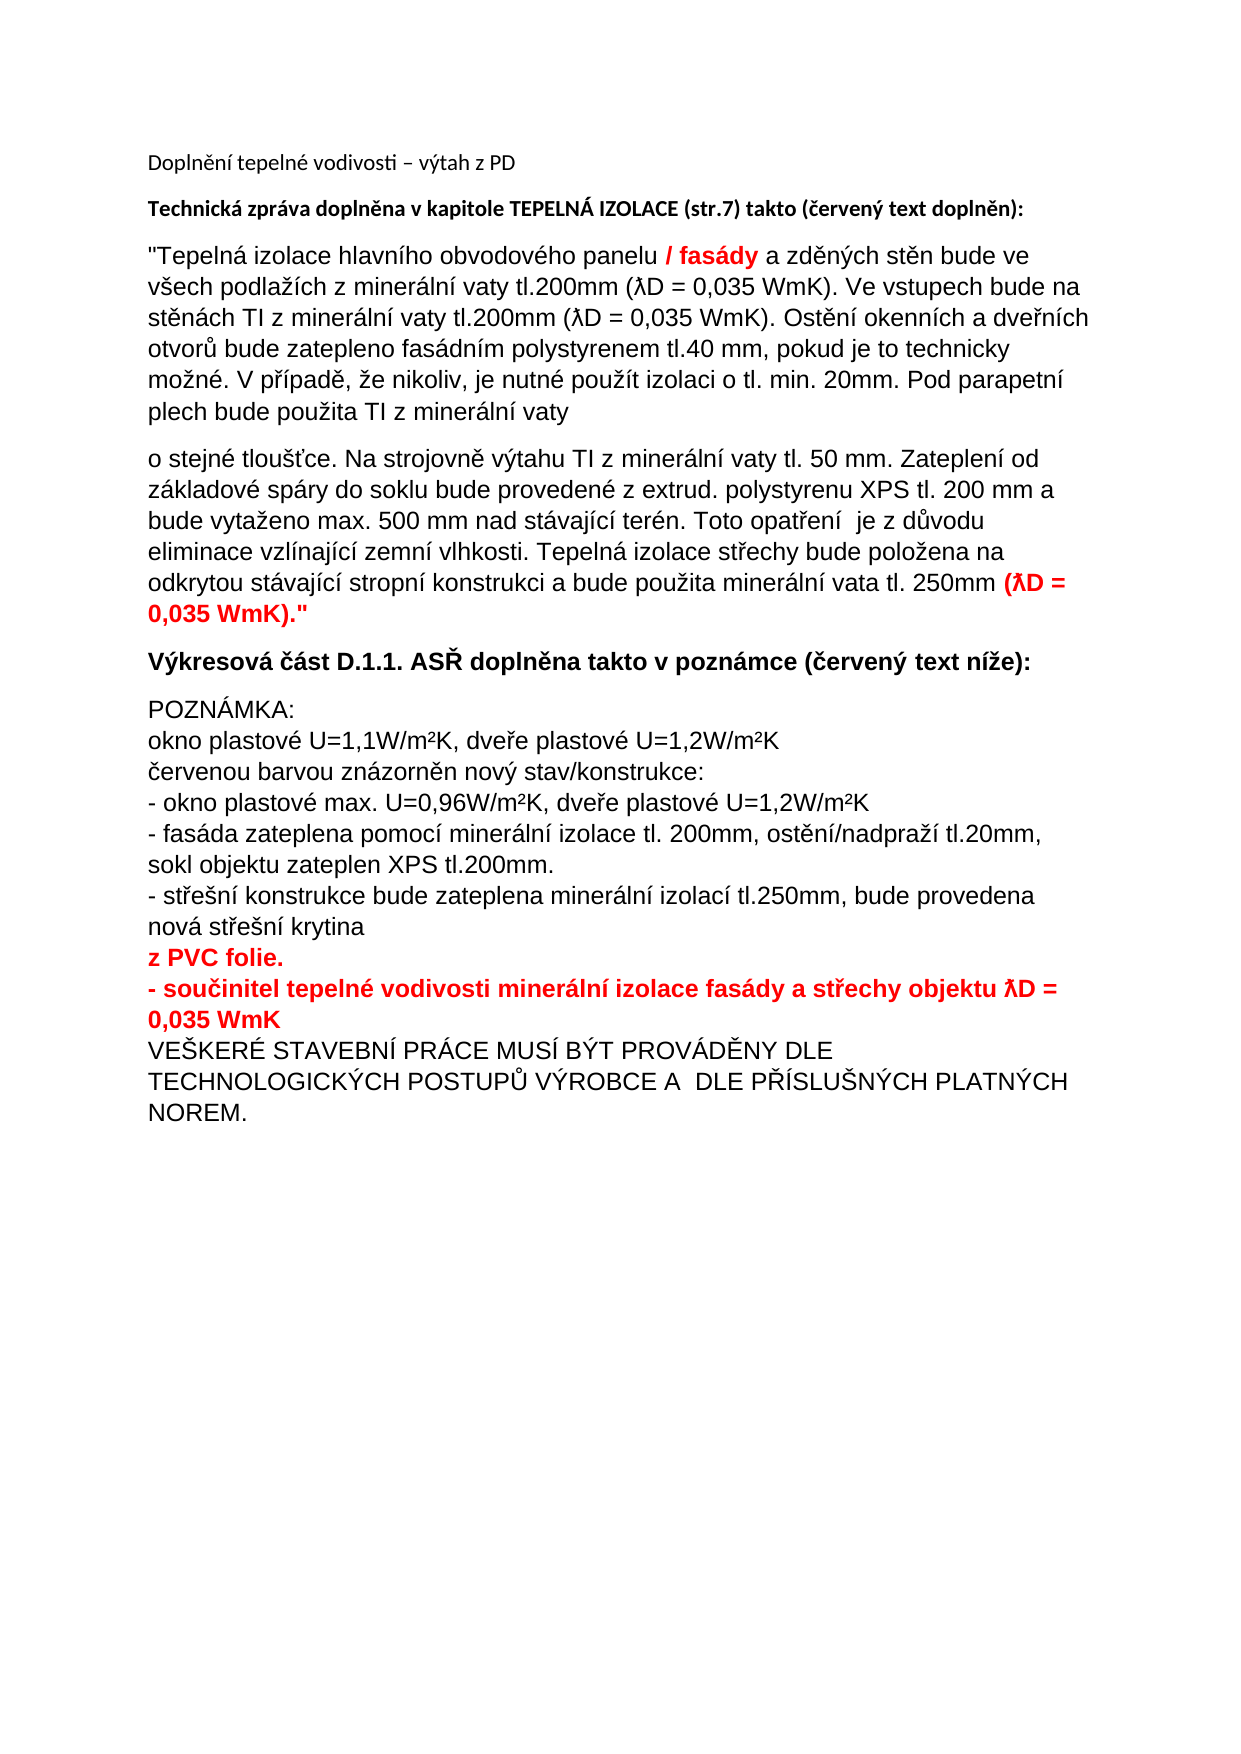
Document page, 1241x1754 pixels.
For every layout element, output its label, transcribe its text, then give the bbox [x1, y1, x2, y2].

text "Tepelná izolace hlavního obvodového panelu / fasády a zděných stěn bude ve všech podlažích z minerální vaty tl.200mm (ƛD = 0,035 WmK). Ve vstupech bude na stěnách TI z minerální vaty tl.200mm (ƛD = 0,035 WmK). Ostění okenních a dveřních otvorů bude zatepleno fasádním polystyrenem tl.40 mm, pokud je to technicky možné. V případě, že nikoliv, je nutné použít izolaci o tl. min. 20mm. Pod parapetní plech bude použita TI z minerální vaty [148, 241, 1093, 425]
text Výkresová část D.1.1. ASŘ doplněna takto v poznámce (červený text níže): [148, 647, 1093, 676]
text Doplnění tepelné vodivosti – výtah z PD [148, 148, 1093, 176]
text o stejné tloušťce. Na strojovně výtahu TI z minerální vaty tl. 50 mm. Zateplení od základové spáry do soklu bude provedené z extrud. polystyrenu XPS tl. 200 mm a bude vytaženo max. 500 mm nad stávající terén. Toto opatření je z důvodu eliminace vzlínající zemní vlhkosti. Tepelná izolace střechy bude položena na odkrytou stávající stropní konstrukci a bude použita minerální vata tl. 250mm (ƛD = 0,035 WmK)." [148, 444, 1093, 628]
text Technická zpráva doplněna v kapitole TEPELNÁ IZOLACE (str.7) takto (červený text doplněn): [148, 194, 1093, 222]
text POZNÁMKA: okno plastové U=1,1W/m²K, dveře plastové U=1,2W/m²K červenou barvou znázorněn nový stav/konstrukce: - okno plastové max. U=0,96W/m²K, dveře plastové U=1,2W/m²K - fasáda zateplena pomocí minerální izolace tl. 200mm, ostění/nadpraží tl.20mm, sokl objektu zateplen XPS tl.200mm. - střešní konstrukce bude zateplena minerální izolací tl.250mm, bude provedena nová střešní krytina z PVC folie. - součinitel tepelné vodivosti minerální izolace fasády a střechy objektu ƛD = 0,035 WmK VEŠKERÉ STAVEBNÍ PRÁCE MUSÍ BÝT PROVÁDĚNY DLE TECHNOLOGICKÝCH POSTUPŮ VÝROBCE A DLE PŘÍSLUŠNÝCH PLATNÝCH NOREM. [148, 695, 1093, 1127]
